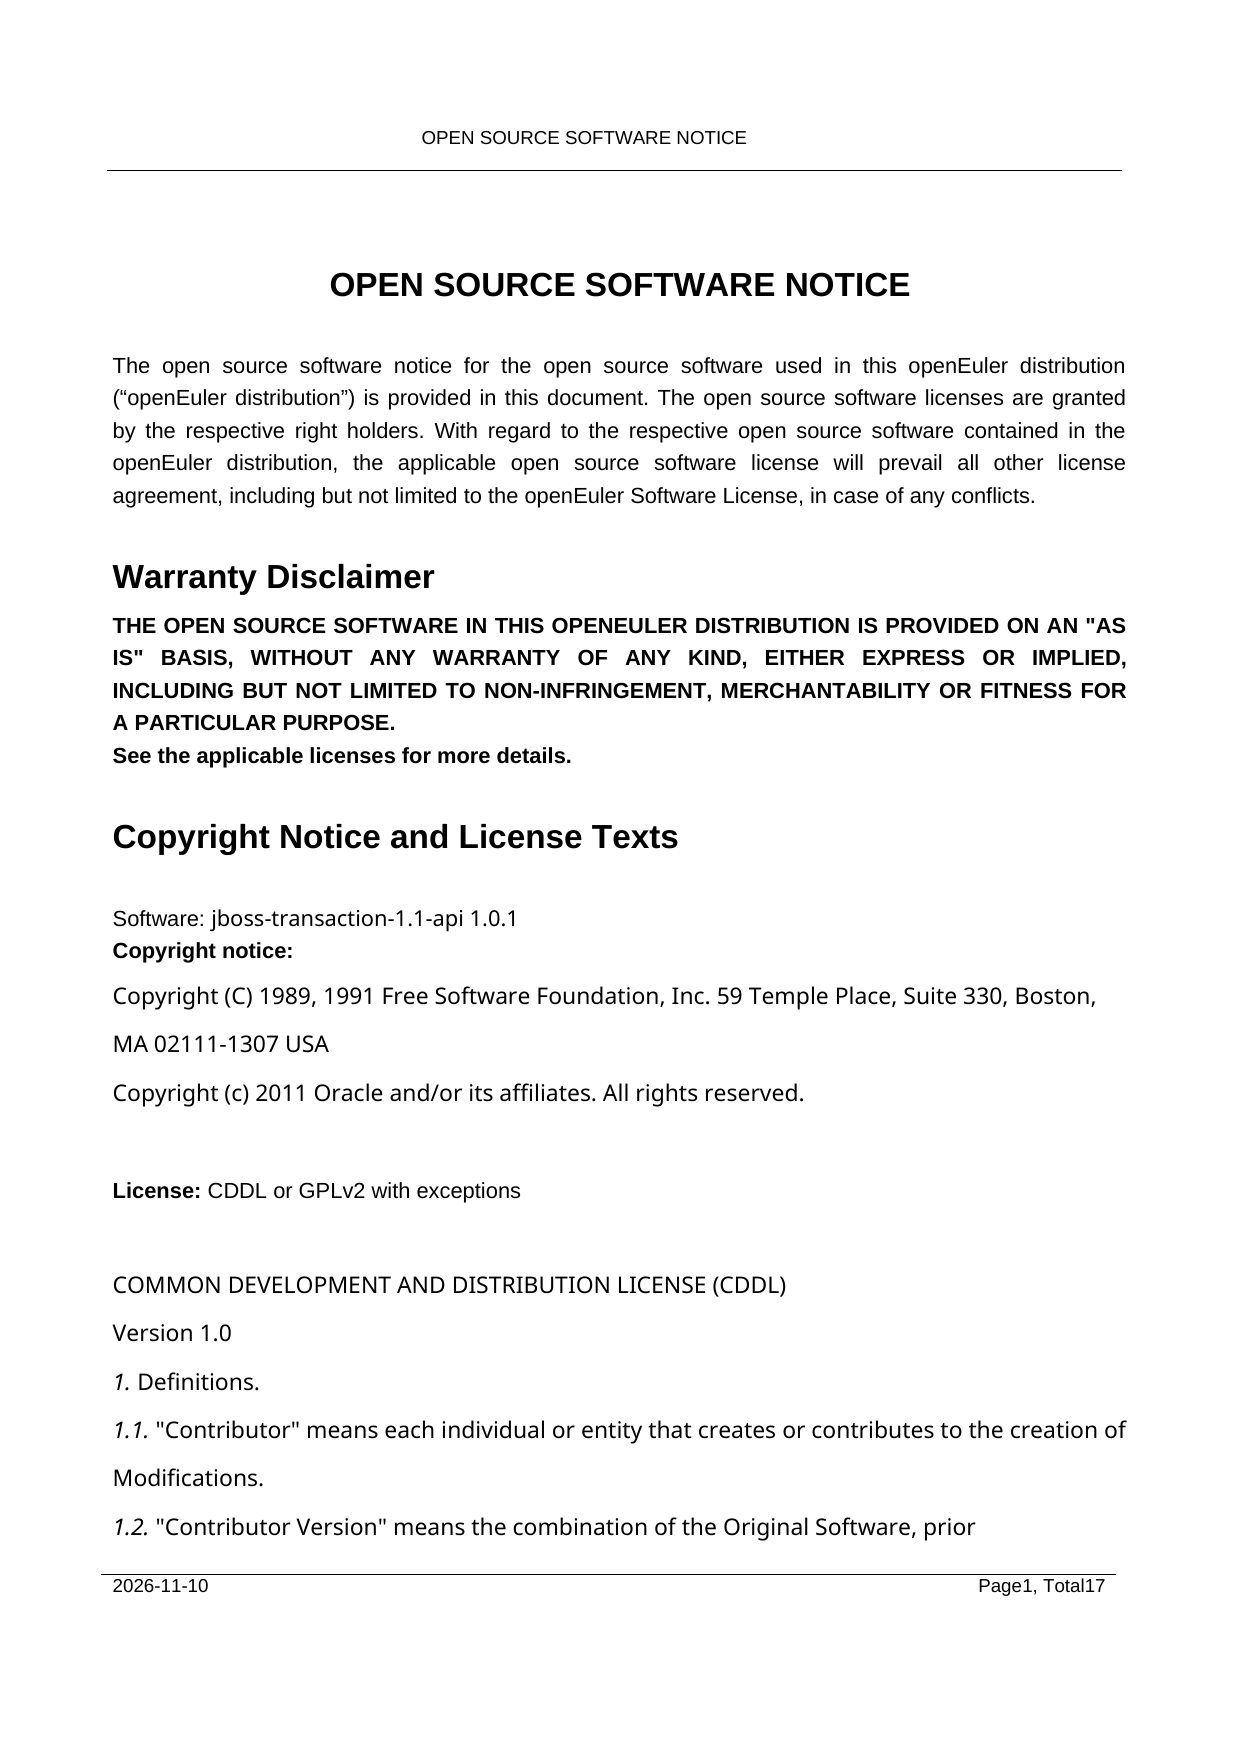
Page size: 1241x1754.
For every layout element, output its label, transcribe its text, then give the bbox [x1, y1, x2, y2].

text COMMON DEVELOPMENT AND DISTRIBUTION LICENSE (CDDL) Version 1.0 [112, 1219, 1128, 1349]
text 1. Definitions. [112, 1365, 1128, 1397]
text Software: jboss-transaction-1.1-api 1.0.1 [112, 901, 1128, 934]
text Copyright notice: [112, 934, 1128, 966]
text THE OPEN SOURCE SOFTWARE IN THIS OPENEULER DISTRIBUTION IS PROVIDED ON AN "AS IS" BASIS, WITHOUT ANY WARRANTY OF ANY KIND, EITHER EXPRESS OR IMPLIED, INCLUDING BUT NOT LIMITED TO NON-INFRINGEMENT, MERCHANTABILITY OR FITNESS FOR A PARTICULAR PURPOSE. See the applicable licenses for more details. [112, 609, 1128, 771]
text The open source software notice for the open source software used in this openEuler distribution (“openEuler distribution”) is provided in this document. The open source software licenses are granted by the respective right holders. With regard to the respective open source software contained in the openEuler distribution, the applicable open source software license will prevail all other license agreement, including but not limited to the openEuler Software License, in case of any conflicts. [112, 349, 1128, 511]
text License: CDDL or GPLv2 with exceptions [112, 1174, 1128, 1207]
text Copyright Notice and License Texts [112, 804, 1128, 869]
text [112, 1510, 1128, 1542]
text Warranty Disclaimer [112, 544, 1128, 609]
text OPEN SOURCE SOFTWARE NOTICE [112, 251, 1128, 316]
text Copyright (C) 1989, 1991 Free Software Foundation, Inc. 59 Temple Place, Suite 330, Boston, MA 02111-1307 USA Copyright (c) 2011 Oracle and/or its affiliates. All rights reserved. [112, 979, 1128, 1158]
text 1.1. "Contributor" means each individual or entity that creates or contributes to the creation of Modifications. [112, 1413, 1128, 1494]
